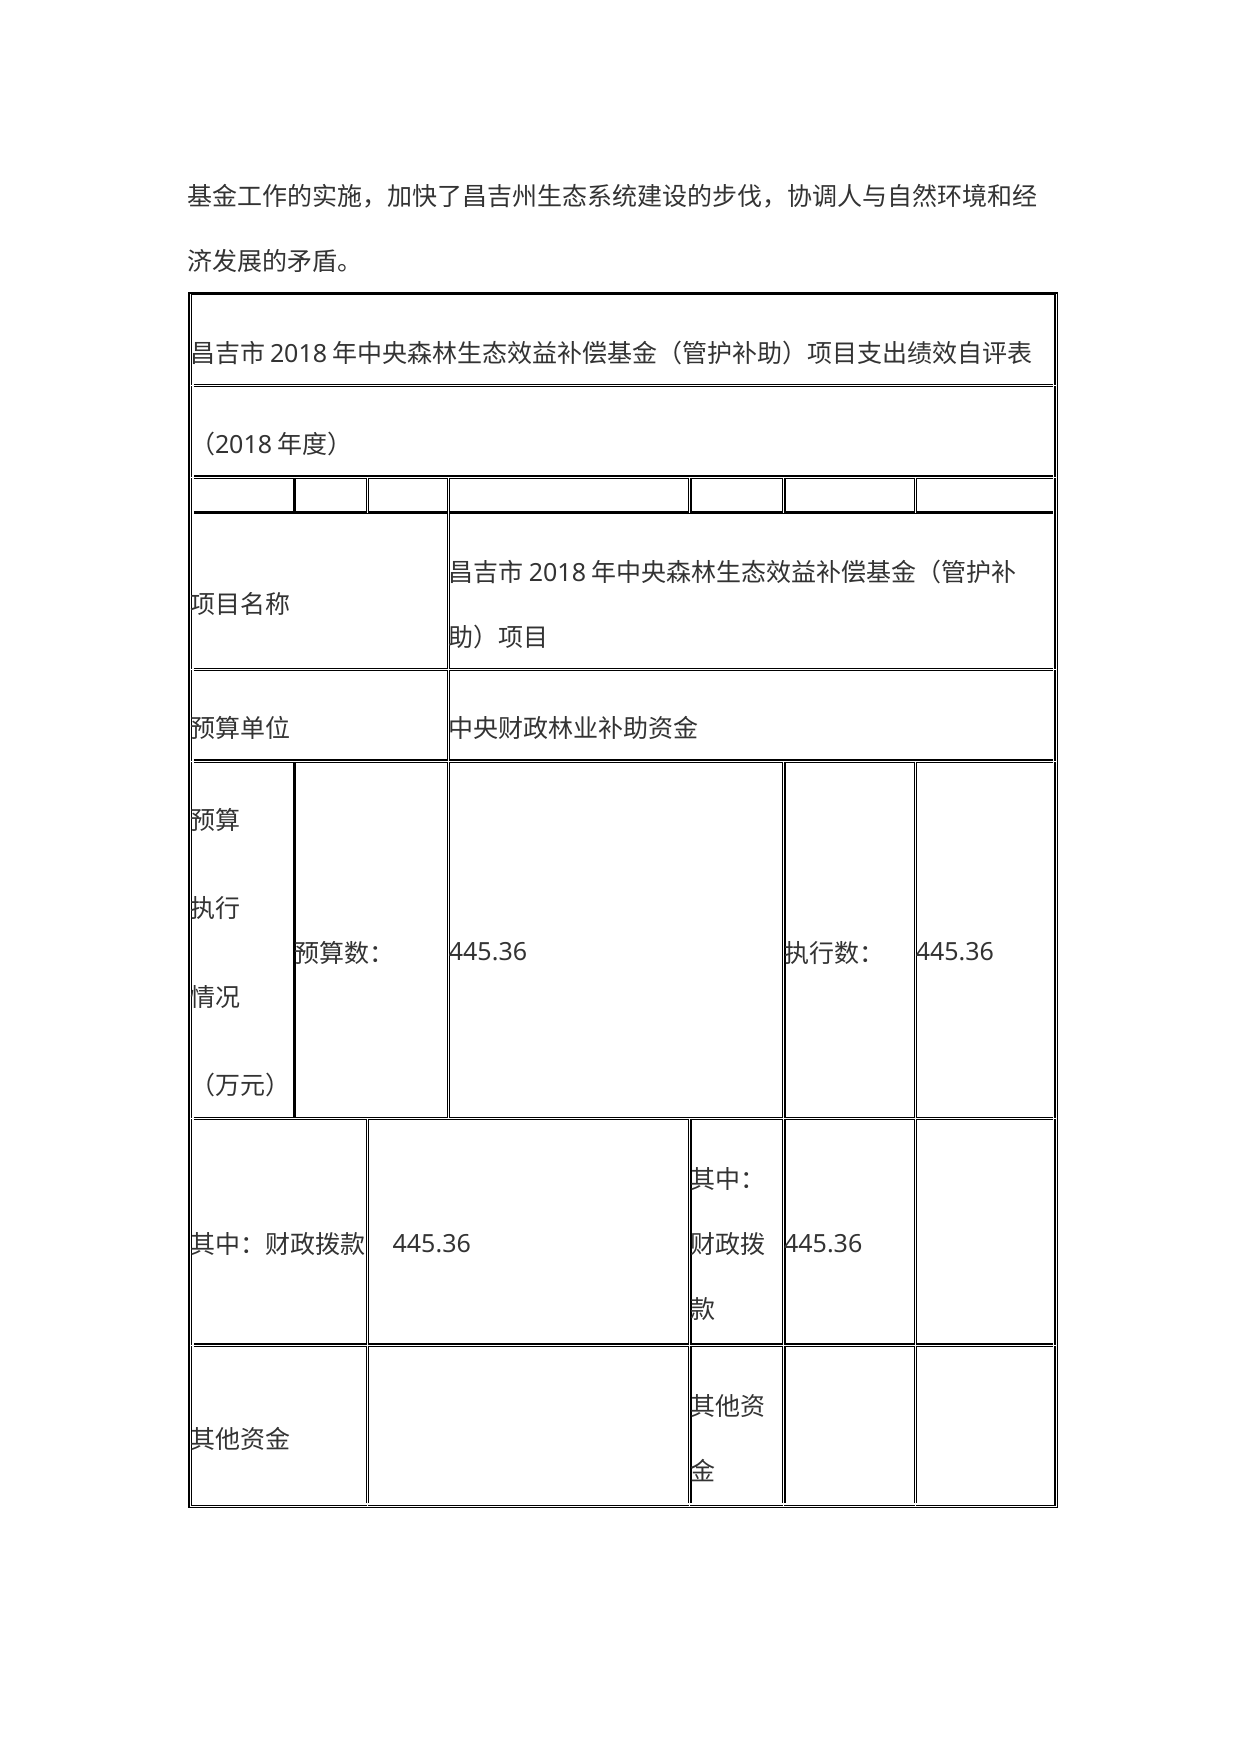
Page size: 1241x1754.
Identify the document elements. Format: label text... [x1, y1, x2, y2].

table_cell [450, 479, 688, 511]
table_cell 445.36 [786, 1120, 914, 1343]
table_cell 其他资金 [192, 1343, 367, 1505]
table_cell 其中：财政拨款 [192, 1116, 366, 1343]
table_cell （2018年度） [190, 384, 1056, 475]
table_cell [369, 479, 447, 511]
table_cell 其中：财政拨款 [692, 1120, 782, 1343]
table_cell 项目名称 [192, 511, 447, 668]
table_cell 中央财政林业补助资金 [449, 668, 1056, 759]
table_cell 445.36 [917, 759, 1055, 1116]
table_cell [917, 1116, 1055, 1343]
table_cell 预算 执行 情况 （万元） [192, 759, 293, 1116]
table_cell [784, 1347, 916, 1505]
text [187, 162, 1053, 292]
table_cell [692, 479, 782, 511]
table_cell [296, 479, 366, 511]
table_header 昌吉市2018年中央森林生态效益补偿基金（管护补助）项目支出绩效自评表 [192, 295, 1054, 384]
table_cell 预算单位 [190, 668, 449, 759]
table_cell 445.36 [369, 1120, 688, 1343]
table_cell [786, 479, 914, 511]
table_cell 执行数： [786, 763, 914, 1116]
table_cell [916, 1343, 1055, 1505]
table_cell 其他资金 [690, 1343, 784, 1505]
table_cell 445.36 [450, 763, 782, 1116]
table_cell 昌吉市2018年中央森林生态效益补偿基金（管护补助）项目 [450, 511, 1054, 668]
table_cell [192, 475, 293, 511]
table_cell 预算数： [296, 763, 447, 1116]
table_cell [368, 1343, 690, 1505]
table_cell [917, 475, 1055, 511]
